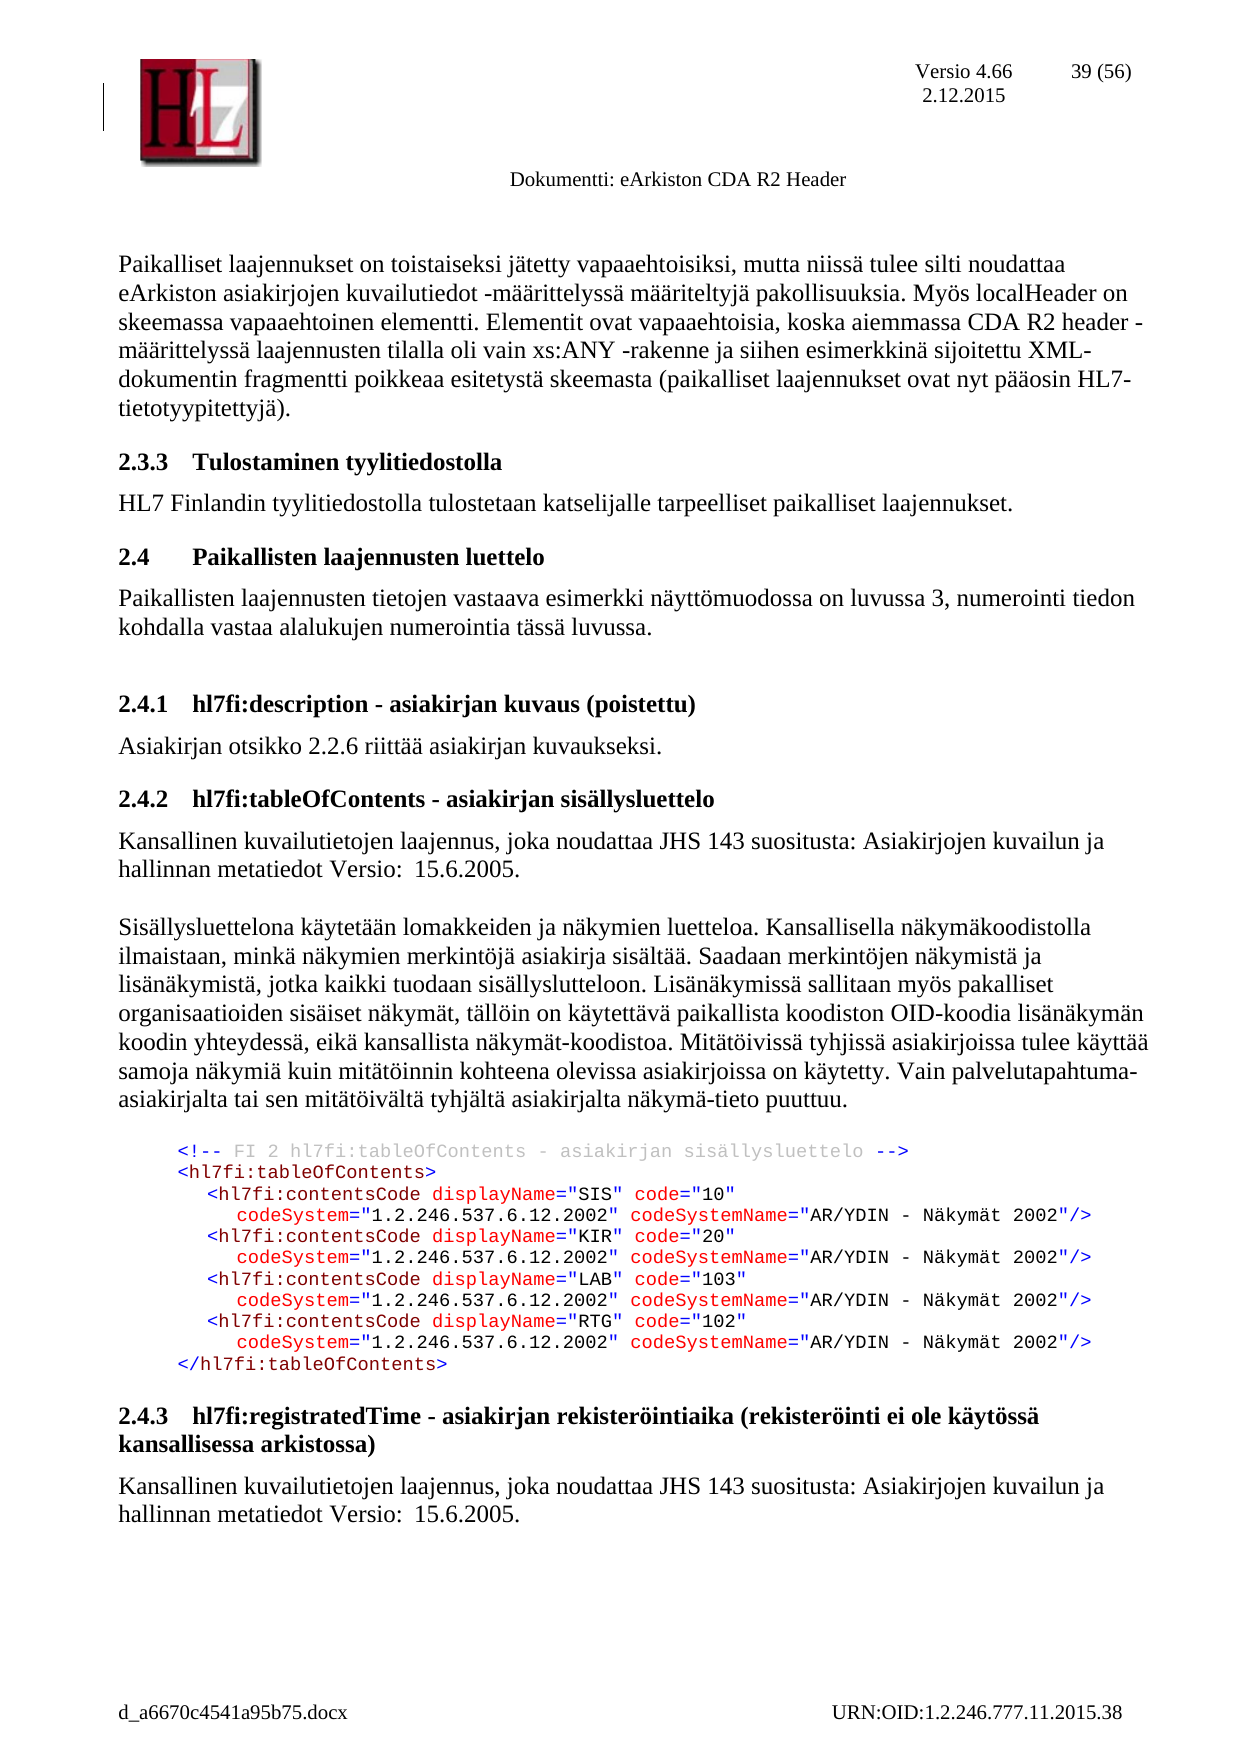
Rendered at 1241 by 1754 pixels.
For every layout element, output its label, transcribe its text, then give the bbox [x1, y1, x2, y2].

text codeSystem="1.2.246.537.6.12.2002" codeSystemName="AR/YDIN - Näkymät 2002"/> [207, 1248, 1152, 1269]
text <!-- FI 2 hl7fi:tableOfContents - asiakirjan sisällysluettelo --> [118, 1142, 1152, 1163]
text <hl7fi:contentsCode displayName="LAB" code="103" [118, 1269, 1152, 1291]
picture [140, 59, 263, 167]
text <hl7fi:contentsCode displayName="KIR" code="20" [118, 1227, 1152, 1248]
text HL7 Finlandin tyylitiedostolla tulostetaan katselijalle tarpeelliset paikalliset laajennukset. [118, 488, 1152, 517]
text <hl7fi:contentsCode displayName="SIS" code="10" [118, 1184, 1152, 1206]
text </hl7fi:tableOfContents> [118, 1354, 1152, 1376]
text Kansallinen kuvailutietojen laajennus, joka noudattaa JHS 143 suositusta: Asiakirjojen kuvailun ja hallinnan metatiedot Versio: 15.6.2005. [118, 1471, 1152, 1528]
text codeSystem="1.2.246.537.6.12.2002" codeSystemName="AR/YDIN - Näkymät 2002"/> [207, 1291, 1152, 1312]
text codeSystem="1.2.246.537.6.12.2002" codeSystemName="AR/YDIN - Näkymät 2002"/> [207, 1206, 1152, 1227]
text <hl7fi:contentsCode displayName="RTG" code="102" [118, 1312, 1152, 1333]
text Paikalliset laajennukset on toistaiseksi jätetty vapaaehtoisiksi, mutta niissä tulee silti noudattaa eArkiston asiakirjojen kuvailutiedot -määrittelyssä määriteltyjä pakollisuuksia. Myös localHeader on skeemassa vapaaehtoinen elementti. Elementit ovat vapaaehtoisia, koska aiemmassa CDA R2 header -määrittelyssä laajennusten tilalla oli vain xs:ANY -rakenne ja siihen esimerkkinä sijoitettu XML-dokumentin fragmentti poikkeaa esitetystä skeemasta (paikalliset laajennukset ovat nyt pääosin HL7-tietotyypitettyjä). [118, 249, 1152, 422]
text <hl7fi:tableOfContents> [118, 1163, 1152, 1184]
text Kansallinen kuvailutietojen laajennus, joka noudattaa JHS 143 suositusta: Asiakirjojen kuvailun ja hallinnan metatiedot Versio: 15.6.2005. [118, 826, 1152, 883]
text Sisällysluettelona käytetään lomakkeiden ja näkymien luetteloa. Kansallisella näkymäkoodistolla ilmaistaan, minkä näkymien merkintöjä asiakirja sisältää. Saadaan merkintöjen näkymistä ja lisänäkymistä, jotka kaikki tuodaan sisällyslutteloon. Lisänäkymissä sallitaan myös pakalliset organisaatioiden sisäiset näkymät, tällöin on käytettävä paikallista koodiston OID-koodia lisänäkymän koodin yhteydessä, eikä kansallista näkymät-koodistoa. Mitätöivissä tyhjissä asiakirjoissa tulee käyttää samoja näkymiä kuin mitätöinnin kohteena olevissa asiakirjoissa on käytetty. Vain palvelutapahtuma-asiakirjalta tai sen mitätöivältä tyhjältä asiakirjalta näkymä-tieto puuttuu. [118, 912, 1152, 1113]
subtitle Paikallisten laajennusten luettelo [118, 542, 1152, 571]
subtitle hl7fi:tableOfContents - asiakirjan sisällysluettelo [118, 784, 1152, 813]
text Paikallisten laajennusten tietojen vastaava esimerkki näyttömuodossa on luvussa 3, numerointi tiedon kohdalla vastaa alalukujen numerointia tässä luvussa. [118, 583, 1152, 641]
subtitle Tulostaminen tyylitiedostolla [118, 447, 1152, 476]
text codeSystem="1.2.246.537.6.12.2002" codeSystemName="AR/YDIN - Näkymät 2002"/> [207, 1333, 1152, 1354]
text Asiakirjan otsikko 2.2.6 riittää asiakirjan kuvaukseksi. [118, 731, 1152, 759]
subtitle hl7fi:description - asiakirjan kuvaus (poistettu) [118, 689, 1152, 718]
subtitle hl7fi:registratedTime - asiakirjan rekisteröintiaika (rekisteröinti ei ole käytössä kansallisessa arkistossa) [118, 1401, 1152, 1458]
